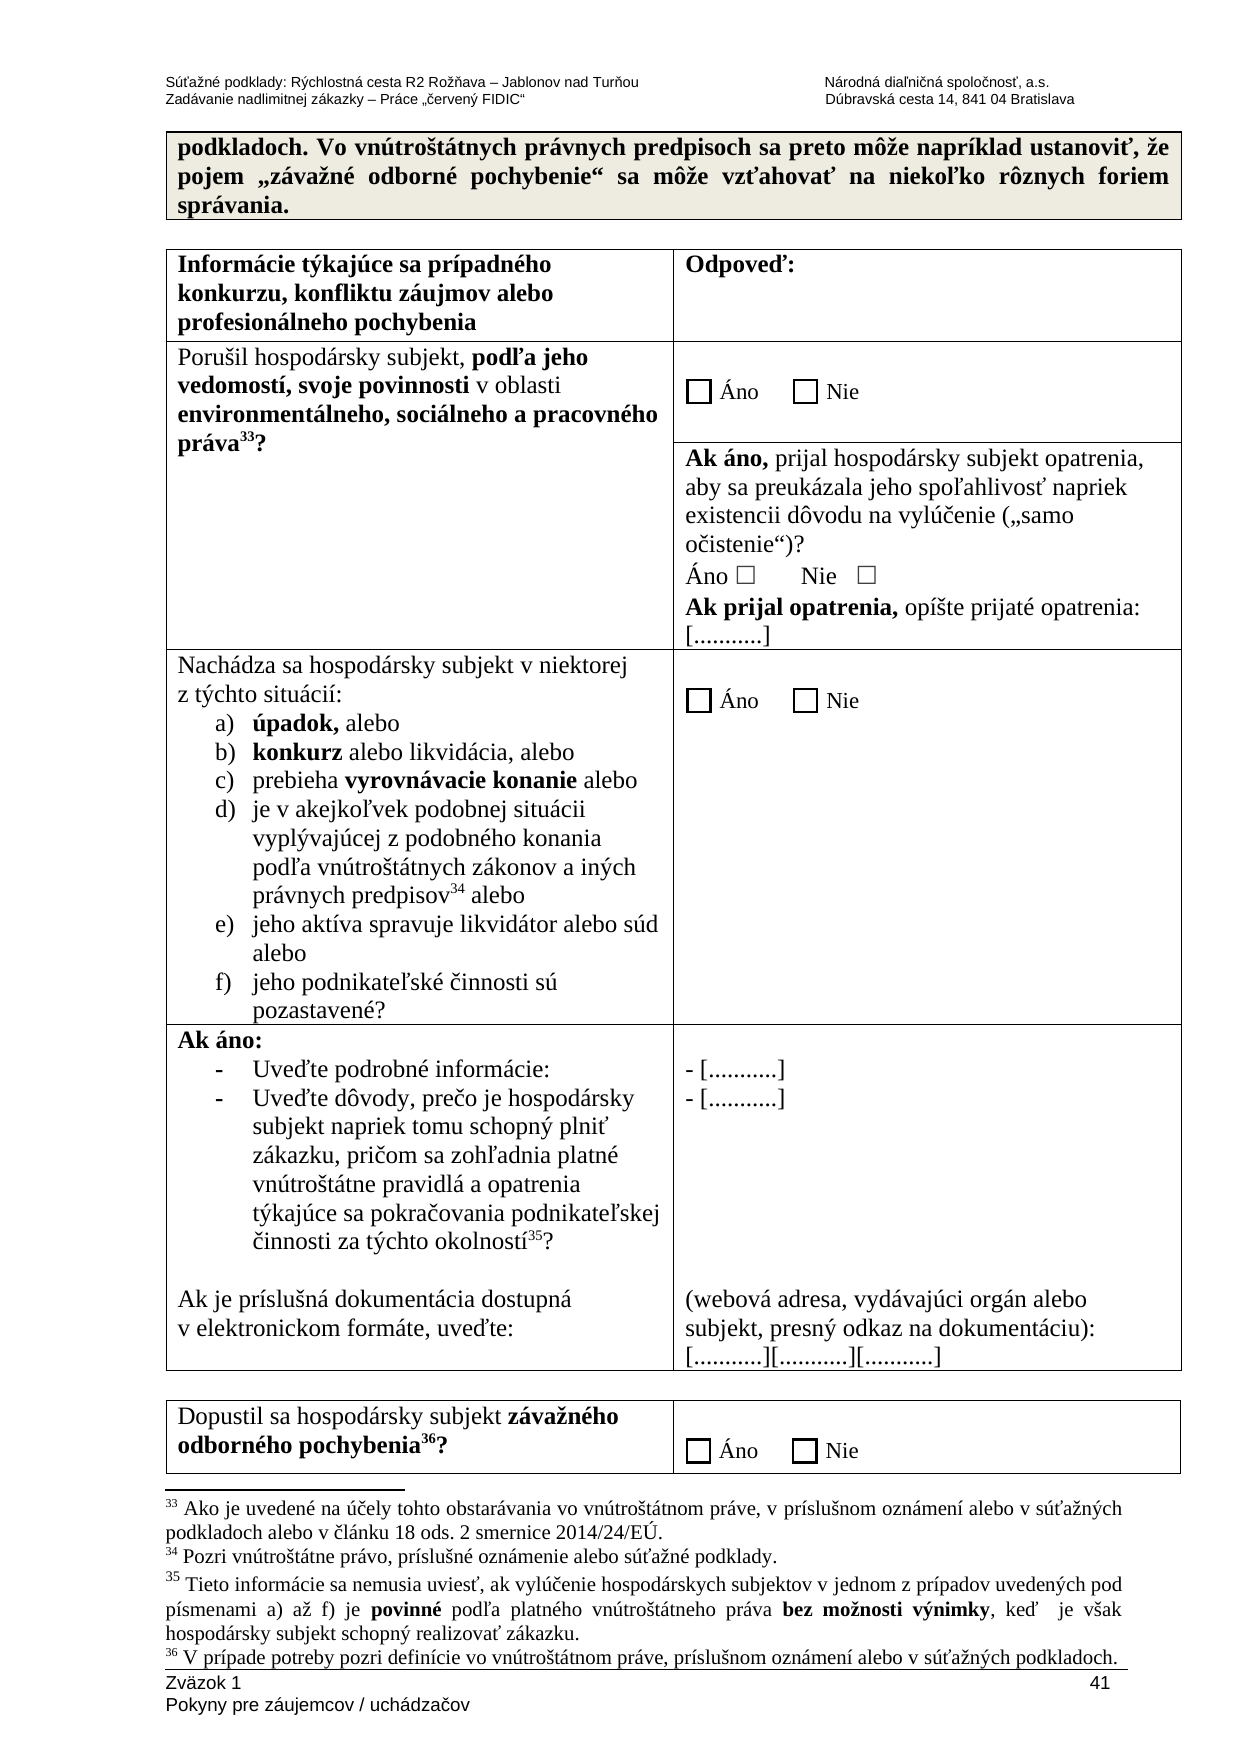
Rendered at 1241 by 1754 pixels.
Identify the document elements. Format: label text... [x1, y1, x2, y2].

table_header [167, 133, 1181, 219]
table_header [...........] [674, 1401, 1180, 1472]
table_header Odpoveď: [674, 250, 1181, 341]
table_cell [674, 342, 1181, 442]
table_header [167, 1401, 673, 1472]
table_cell Ak áno: Uveďte podrobné informácie: Uveďte dôvody, prečo je hospodársky subjekt napriek tomu schopný plniť zákazku, pričom sa zohľadnia platné vnútroštátne pravidlá a opatrenia týkajúce sa pokračovania podnikateľskej činnosti za týchto okolností? Ak je príslušná dokumentácia dostupná v elektronickom formáte, uveďte: [167, 1025, 673, 1370]
table_cell Porušil hospodársky subjekt, podľa jeho vedomostí, svoje povinnosti v oblasti environmentálneho, sociálneho a pracovného práva? [167, 342, 673, 649]
table_cell Ak áno, prijal hospodársky subjekt opatrenia, aby sa preukázala jeho spoľahlivosť napriek existencii dôvodu na vylúčenie („samo očistenie“)? Áno ☐ Nie ☐ Ak prijal opatrenia, opíšte prijaté opatrenia: [...........] [674, 443, 1181, 649]
table_cell - [...........] - [...........] (webová adresa, vydávajúci orgán alebo subjekt, presný odkaz na dokumentáciu): [...........][...........][...........] [674, 1025, 1181, 1370]
table_cell [674, 650, 1181, 1024]
table_header Informácie týkajúce sa prípadného konkurzu, konfliktu záujmov alebo profesionálneho pochybenia [167, 250, 673, 341]
table_cell Nachádza sa hospodársky subjekt v niektorej z týchto situácií: úpadok, alebo konkurz alebo likvidácia, alebo prebieha vyrovnávacie konanie alebo je v akejkoľvek podobnej situácii vyplývajúcej z podobného konania podľa vnútroštátnych zákonov a iných právnych predpisov alebo jeho aktíva spravuje likvidátor alebo súd alebo jeho podnikateľské činnosti sú pozastavené? [167, 650, 673, 1024]
